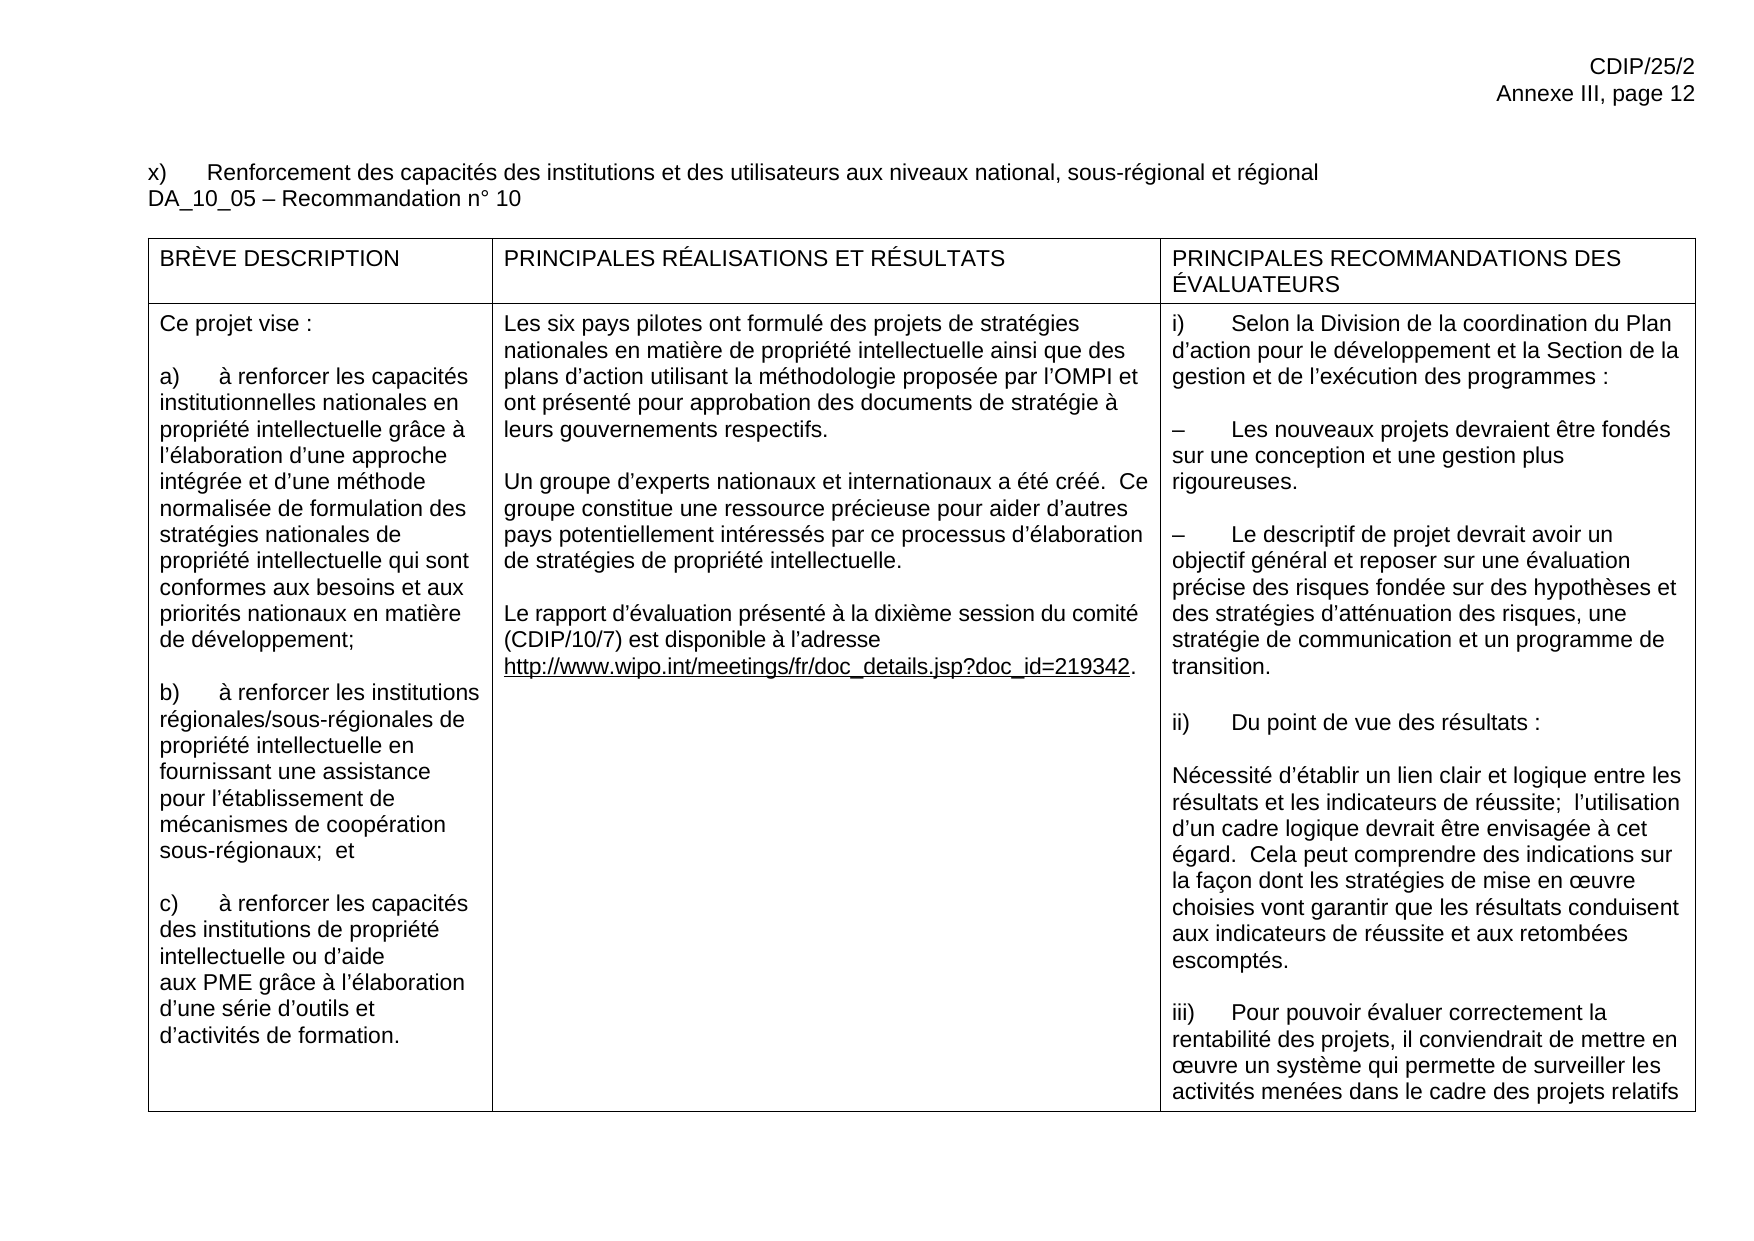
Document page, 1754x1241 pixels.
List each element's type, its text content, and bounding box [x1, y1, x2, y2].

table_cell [149, 304, 492, 1111]
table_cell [1161, 304, 1695, 1111]
table_header PRINCIPALES RECOMMANDATIONS DES ÉVALUATEURS [1161, 239, 1695, 303]
text DA_10_05 – Recommandation n° 10 [148, 185, 1695, 211]
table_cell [493, 304, 1160, 1111]
list Renforcement des capacités des institutions et des utilisateurs aux niveaux national, sous-régional et régional [148, 158, 1695, 185]
table_header PRINCIPALES RÉALISATIONS ET RÉSULTATS [493, 239, 1160, 303]
table_header BRÈVE DESCRIPTION [149, 239, 492, 303]
